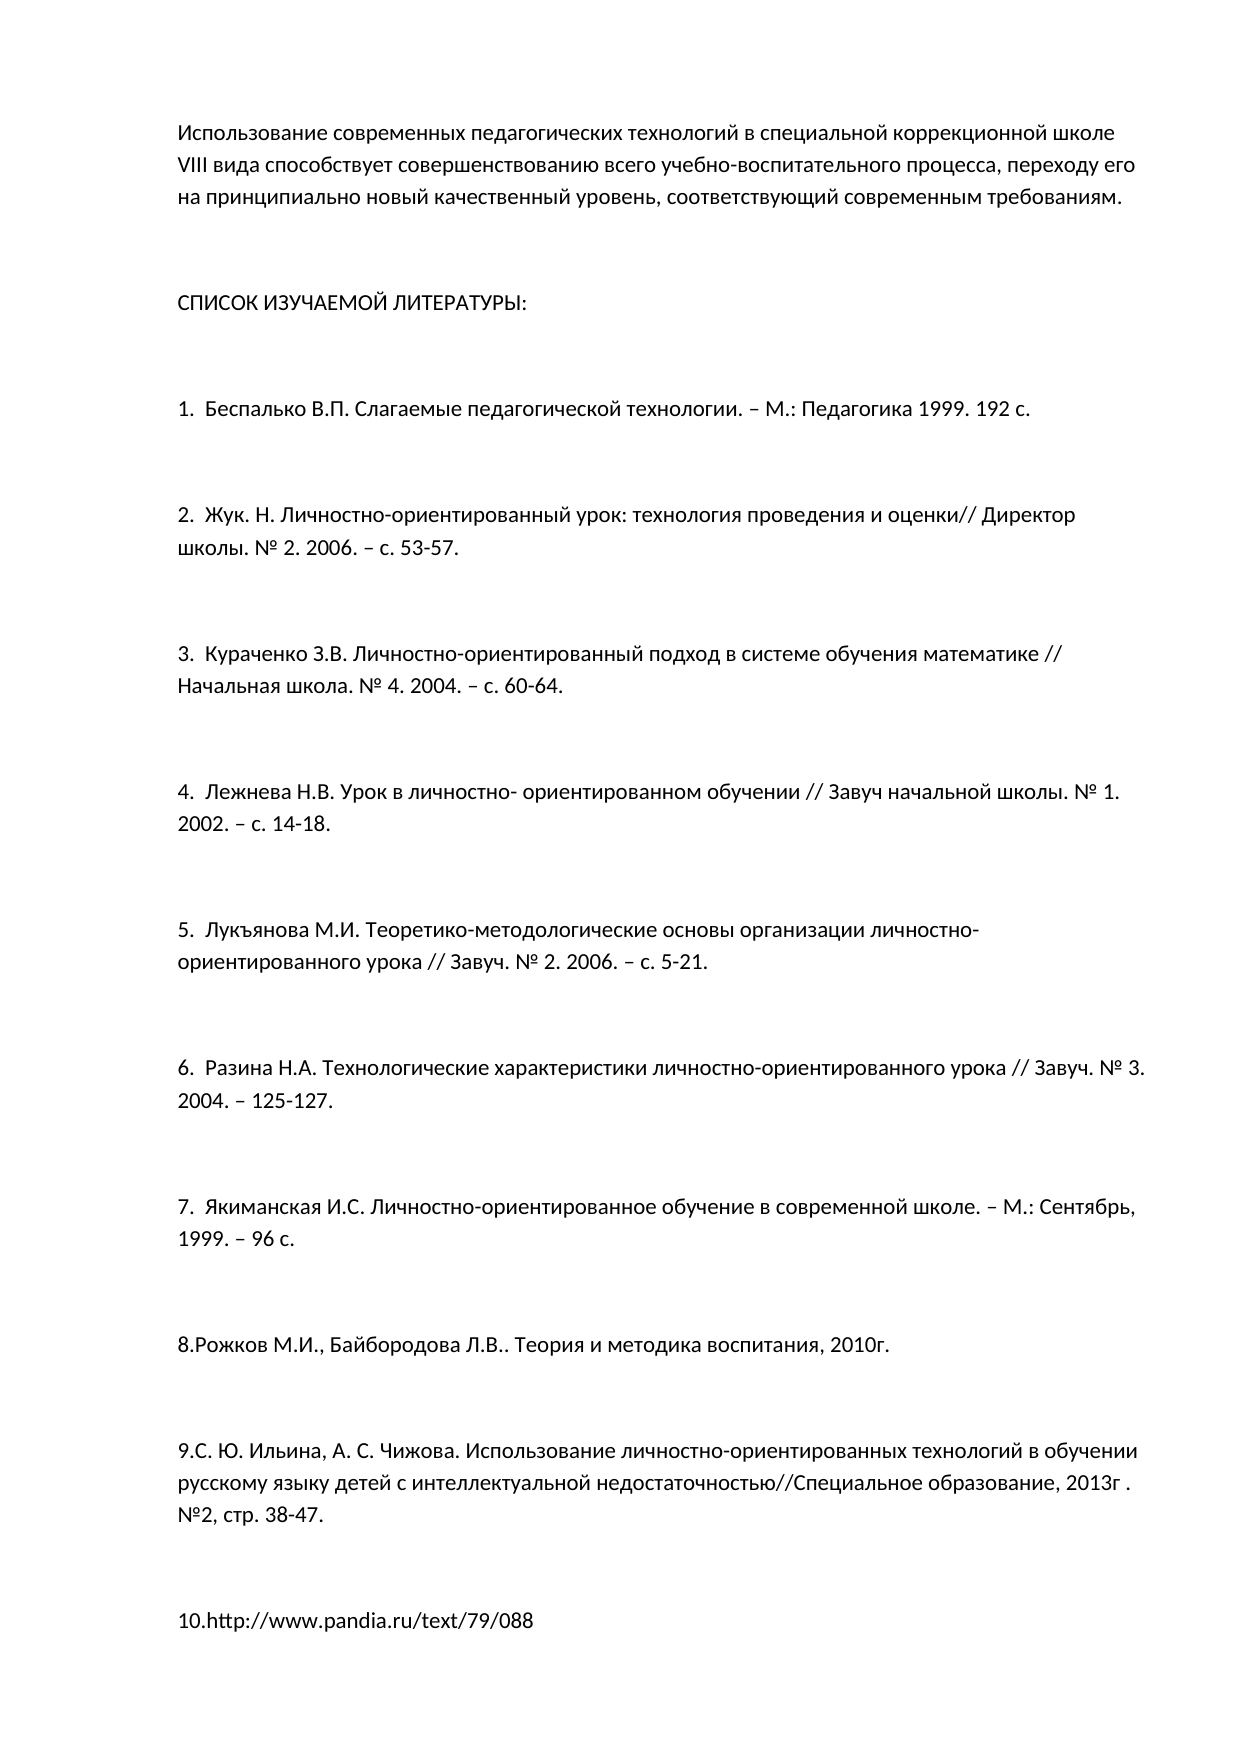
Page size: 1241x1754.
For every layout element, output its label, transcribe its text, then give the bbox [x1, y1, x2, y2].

text 9.С. Ю. Ильина, А. С. Чижова. Использование личностно-ориентированных технологий в обучении русскому языку детей с интеллектуальной недостаточностью//Специальное образование, 2013г .№2, стр. 38-47. [177, 1436, 1152, 1528]
text 3. Кураченко З.В. Личностно-ориентированный подход в системе обучения математике // Начальная школа. № 4. 2004. – с. 60-64. [177, 639, 1152, 699]
text СПИСОК ИЗУЧАЕМОЙ ЛИТЕРАТУРЫ: [177, 288, 1152, 317]
text 4. Лежнева Н.В. Урок в личностно- ориентированном обучении // Завуч начальной школы. № 1. 2002. – с. 14-18. [177, 777, 1152, 837]
text 10.http://www.pandia.ru/text/79/088 [177, 1606, 1152, 1634]
text 7. Якиманская И.С. Личностно-ориентированное обучение в современной школе. – М.: Сентябрь, 1999. – 96 с. [177, 1192, 1152, 1252]
text 6. Разина Н.А. Технологические характеристики личностно-ориентированного урока // Завуч. № 3. 2004. – 125-127. [177, 1053, 1152, 1114]
text Использование современных педагогических технологий в специальной коррекционной школе VIII вида способствует совершенствованию всего учебно-воспитательного процесса, переходу его на принципиально новый качественный уровень, соответствующий современным требованиям. [177, 118, 1152, 211]
text 2. Жук. Н. Личностно-ориентированный урок: технология проведения и оценки// Директор школы. № 2. 2006. – с. 53-57. [177, 501, 1152, 561]
text 8.Рожков М.И., Байбородова Л.В.. Теория и методика воспитания, 2010г. [177, 1330, 1152, 1358]
text 1. Беспалько В.П. Слагаемые педагогической технологии. – М.: Педагогика 1999. 192 с. [177, 394, 1152, 423]
text 5. Лукъянова М.И. Теоретико-методологические основы организации личностно-ориентированного урока // Завуч. № 2. 2006. – с. 5-21. [177, 915, 1152, 976]
